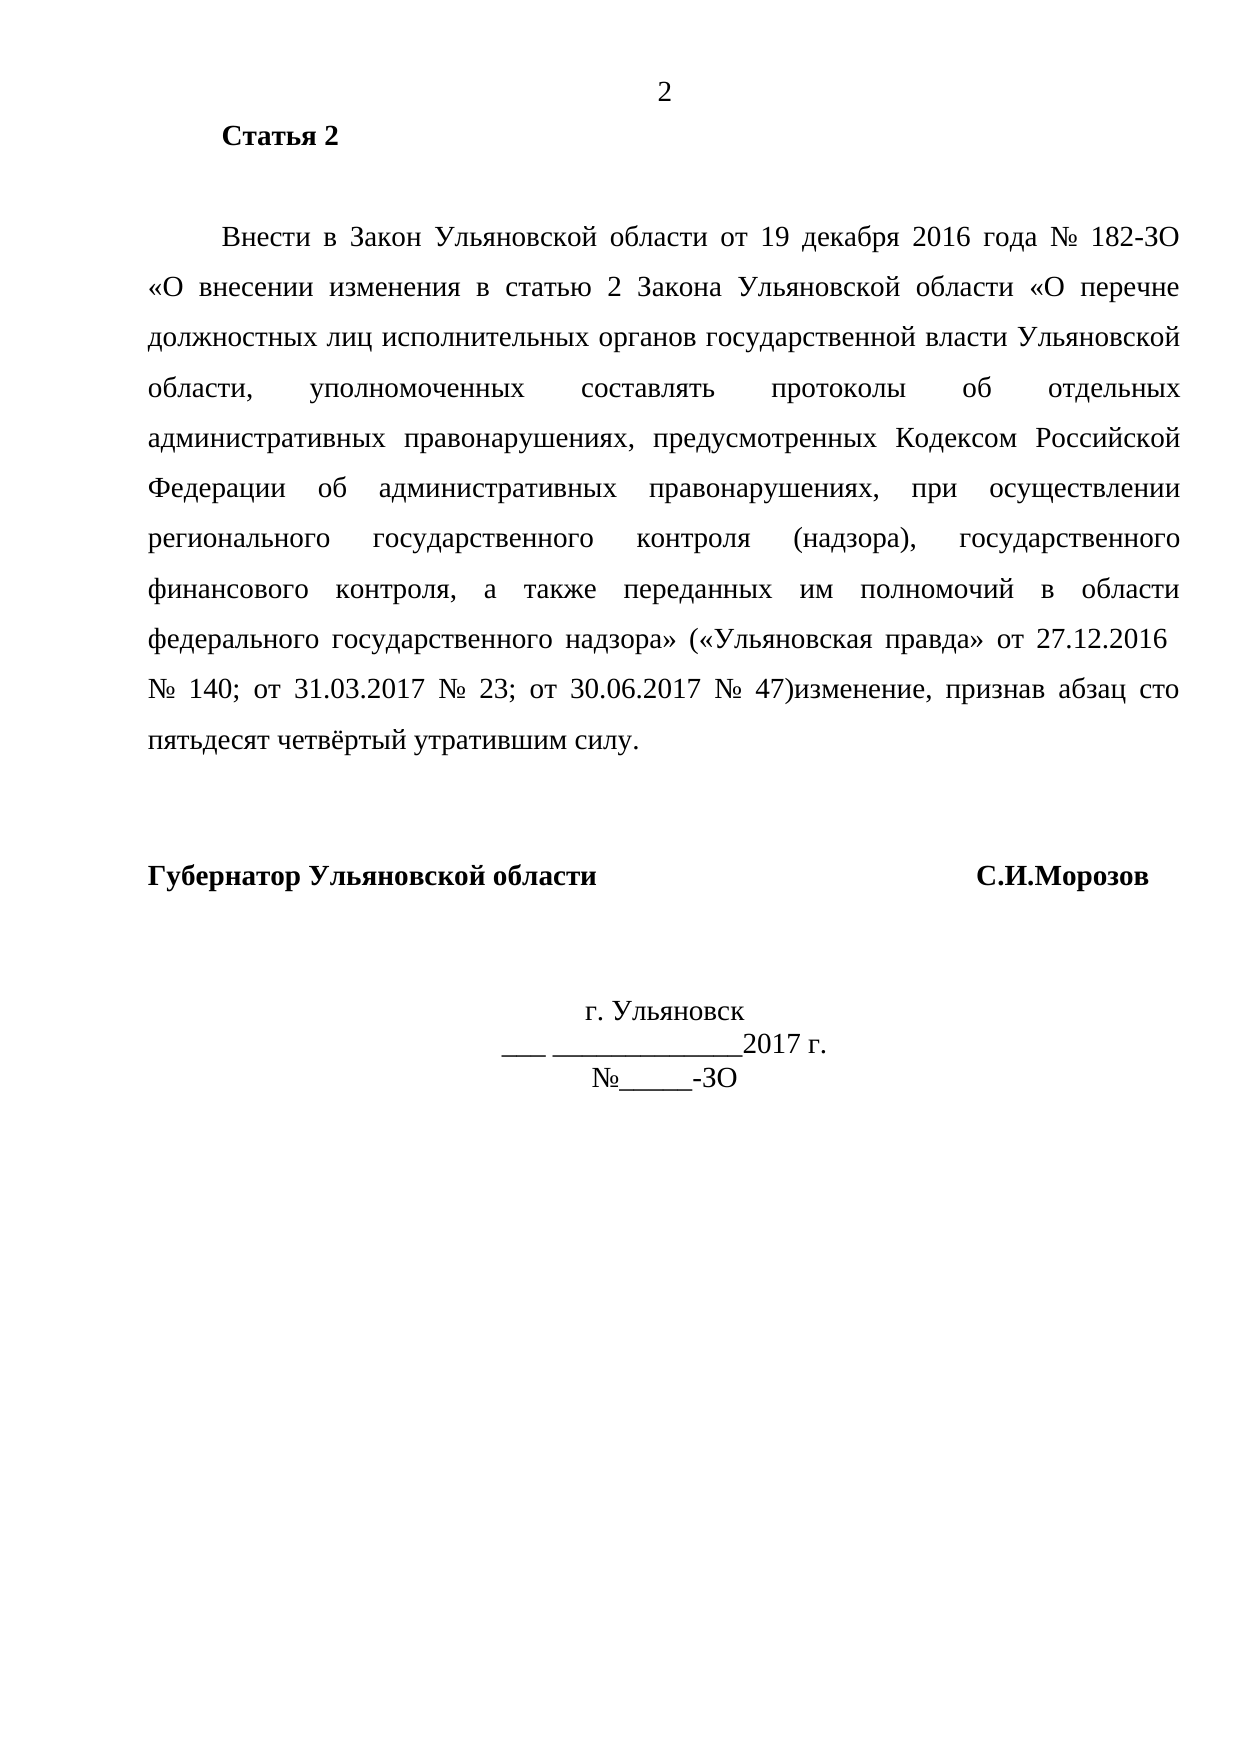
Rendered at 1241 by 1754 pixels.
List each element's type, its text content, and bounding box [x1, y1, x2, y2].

text Статья 2 [148, 118, 1181, 152]
text Внести в Закон Ульяновской области от 19 декабря 2016 года № 182-ЗО «О внесении изменения в статью 2 Закона Ульяновской области «О перечне должностных лиц исполнительных органов государственной власти Ульяновской области, уполномоченных составлять протоколы об отдельных административных правонарушениях, предусмотренных Кодексом Российской Федерации об административных правонарушениях, при осуществлении регионального государственного контроля (надзора), государственного финансового контроля, а также переданных им полномочий в области федерального государственного надзора» («Ульяновская правда» от 27.12.2016 № 140; от 31.03.2017 № 23; от 30.06.2017 № 47)изменение, признав абзац сто пятьдесят четвёртый утратившим силу. [148, 219, 1181, 755]
text г. Ульяновск [148, 993, 1181, 1026]
text ___ _____________2017 г. [148, 1026, 1181, 1060]
text Губернатор Ульяновской области С.И.Морозов [148, 858, 1181, 892]
text №_____-ЗО [148, 1060, 1181, 1093]
